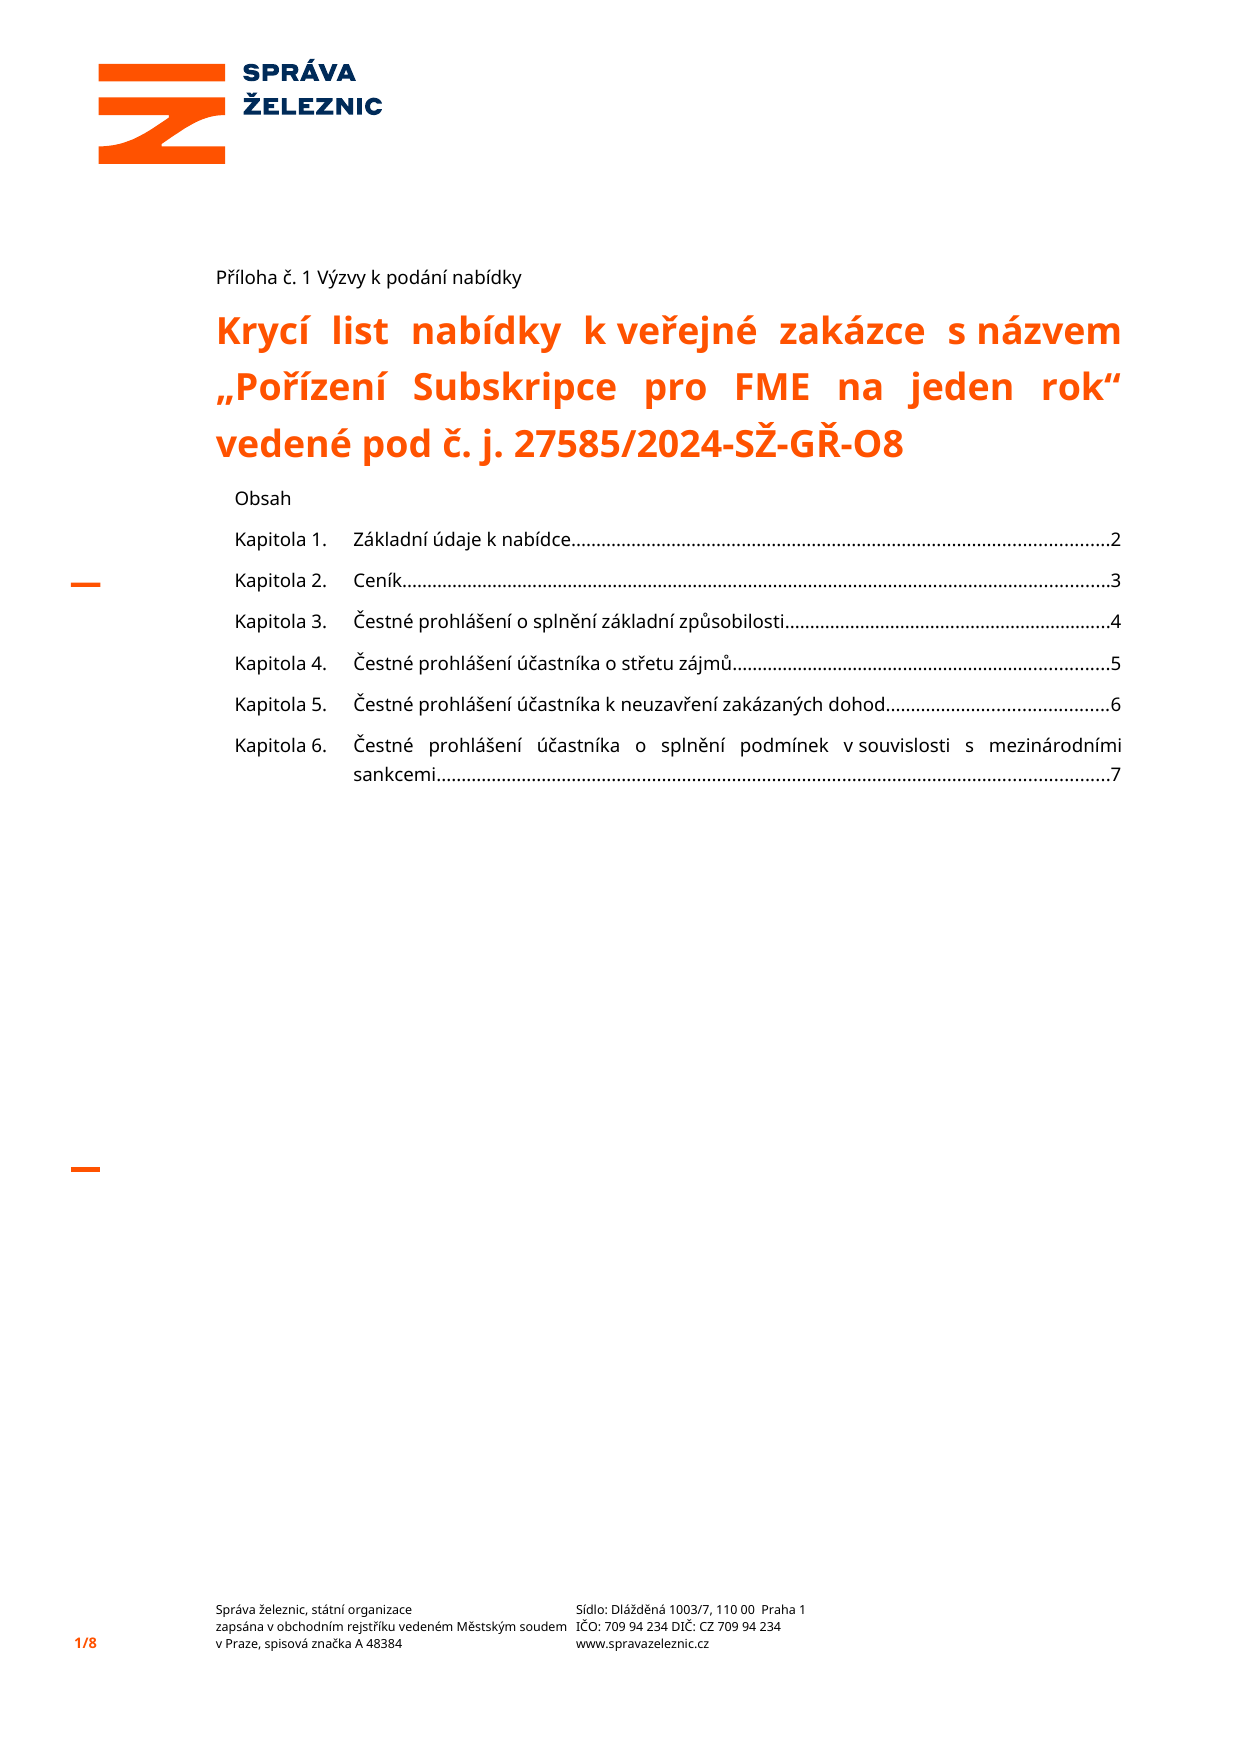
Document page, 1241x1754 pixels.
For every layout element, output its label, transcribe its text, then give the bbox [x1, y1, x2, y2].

text Krycí list nabídky k veřejné zakázce s názvem „Pořízení Subskripce pro FME na jeden rok“ vedené pod č. j. 27585/2024-SŽ-GŘ-O8 [216, 304, 1122, 468]
text Příloha č. 1 Výzvy k podání nabídky [216, 264, 1122, 289]
